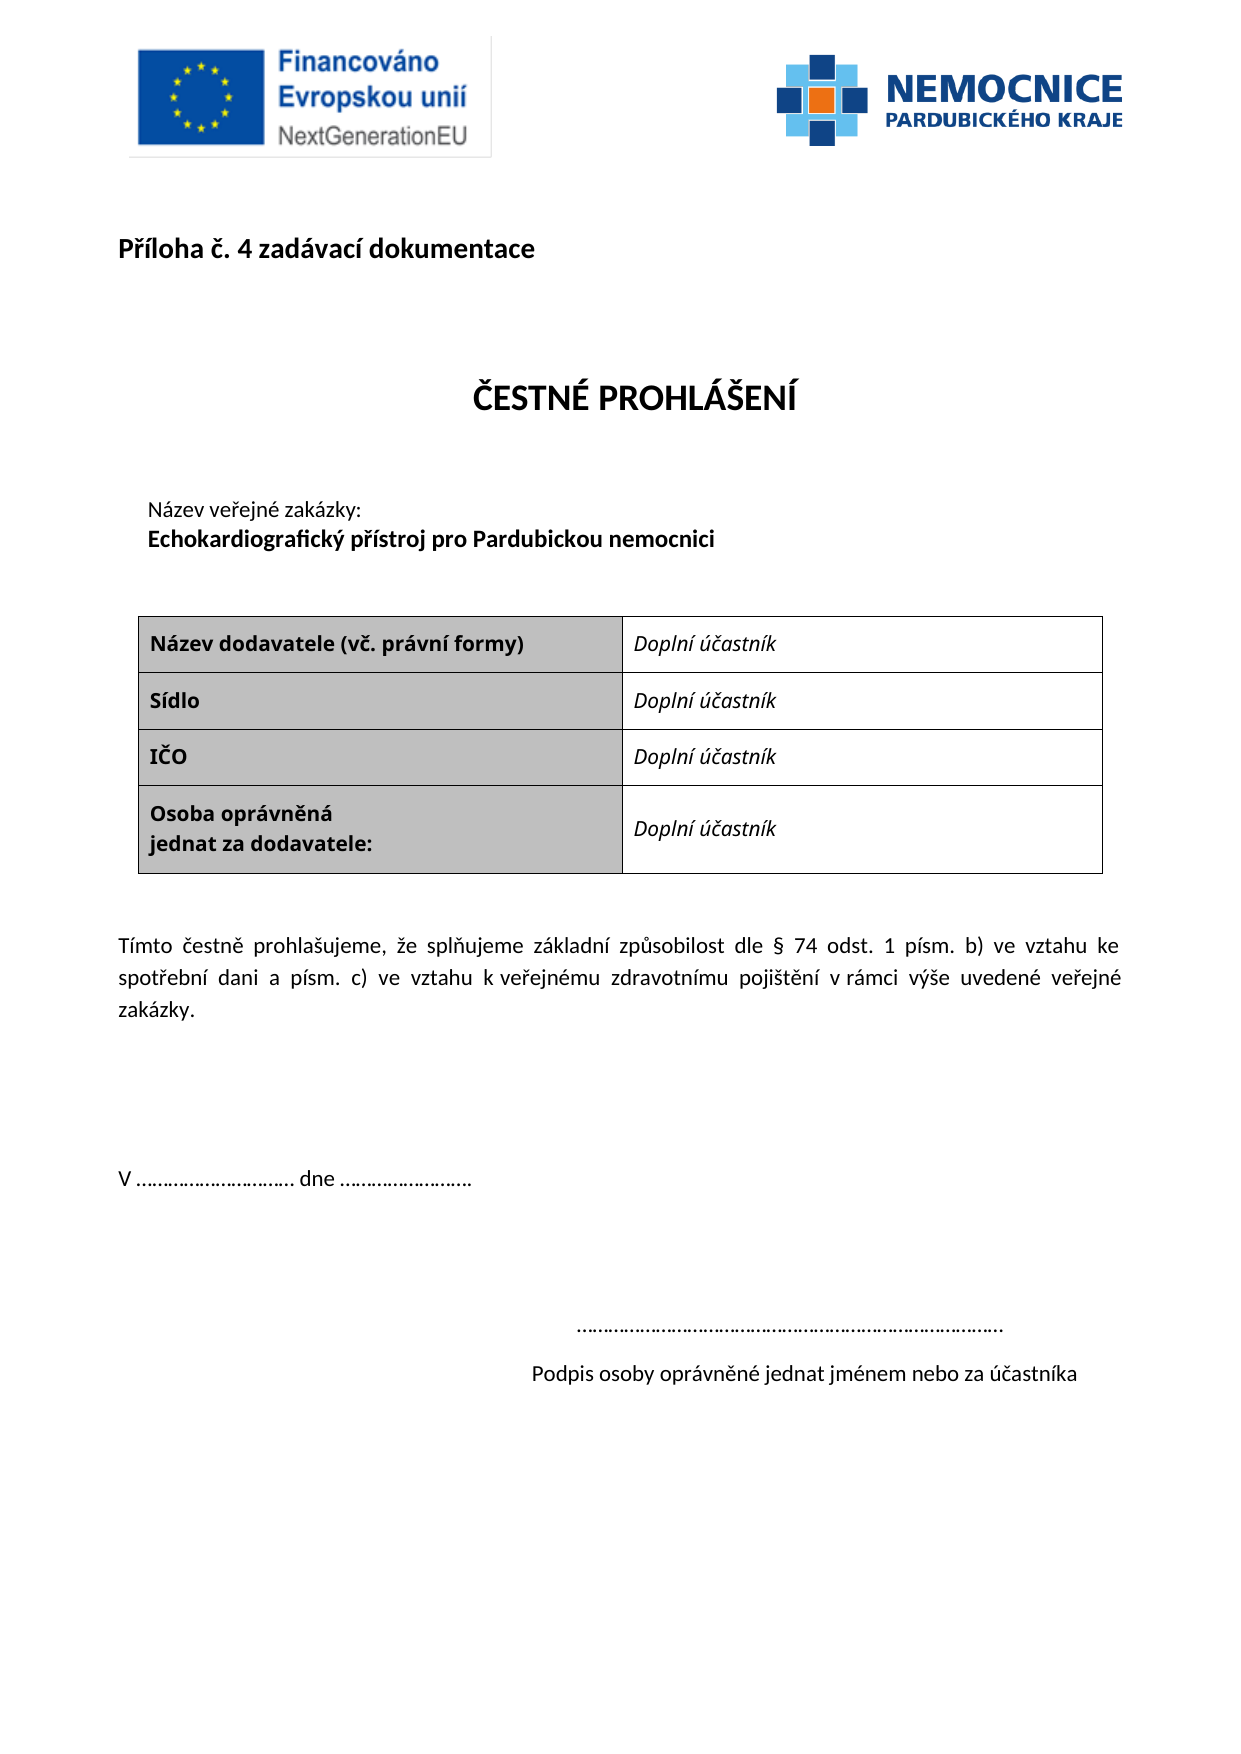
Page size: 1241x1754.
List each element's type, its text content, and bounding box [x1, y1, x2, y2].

table_cell Doplní účastník [623, 673, 1102, 729]
text ……………………………………………………………………… [118, 1311, 1122, 1339]
table_header Doplní účastník [623, 617, 1102, 672]
text Podpis osoby oprávněné jednat jménem nebo za účastníka [118, 1359, 1122, 1387]
table_cell Osoba oprávněná jednat za dodavatele: [139, 786, 622, 873]
table_cell Doplní účastník [623, 786, 1102, 873]
text Echokardiografický přístroj pro Pardubickou nemocnici [148, 523, 1122, 554]
table_header Název dodavatele (vč. právní formy) [139, 617, 622, 672]
text V ………………………… dne ……………………. [118, 1164, 1122, 1192]
picture [129, 36, 493, 159]
text Název veřejné zakázky: [118, 496, 1122, 523]
text Tímto čestně prohlašujeme, že splňujeme základní způsobilost dle § 74 odst. 1 písm. b) ve vztahu ke spotřební dani a písm. c) ve vztahu k veřejnému zdravotnímu pojištění v rámci výše uvedené veřejné zakázky. [118, 931, 1122, 1023]
picture [775, 53, 1123, 147]
table_cell Doplní účastník [623, 730, 1102, 785]
text ČESTNÉ PROHLÁŠENÍ [148, 374, 1122, 420]
table_cell IČO [139, 730, 622, 785]
text Příloha č. 4 zadávací dokumentace [118, 231, 1122, 266]
table_cell Sídlo [139, 673, 622, 729]
